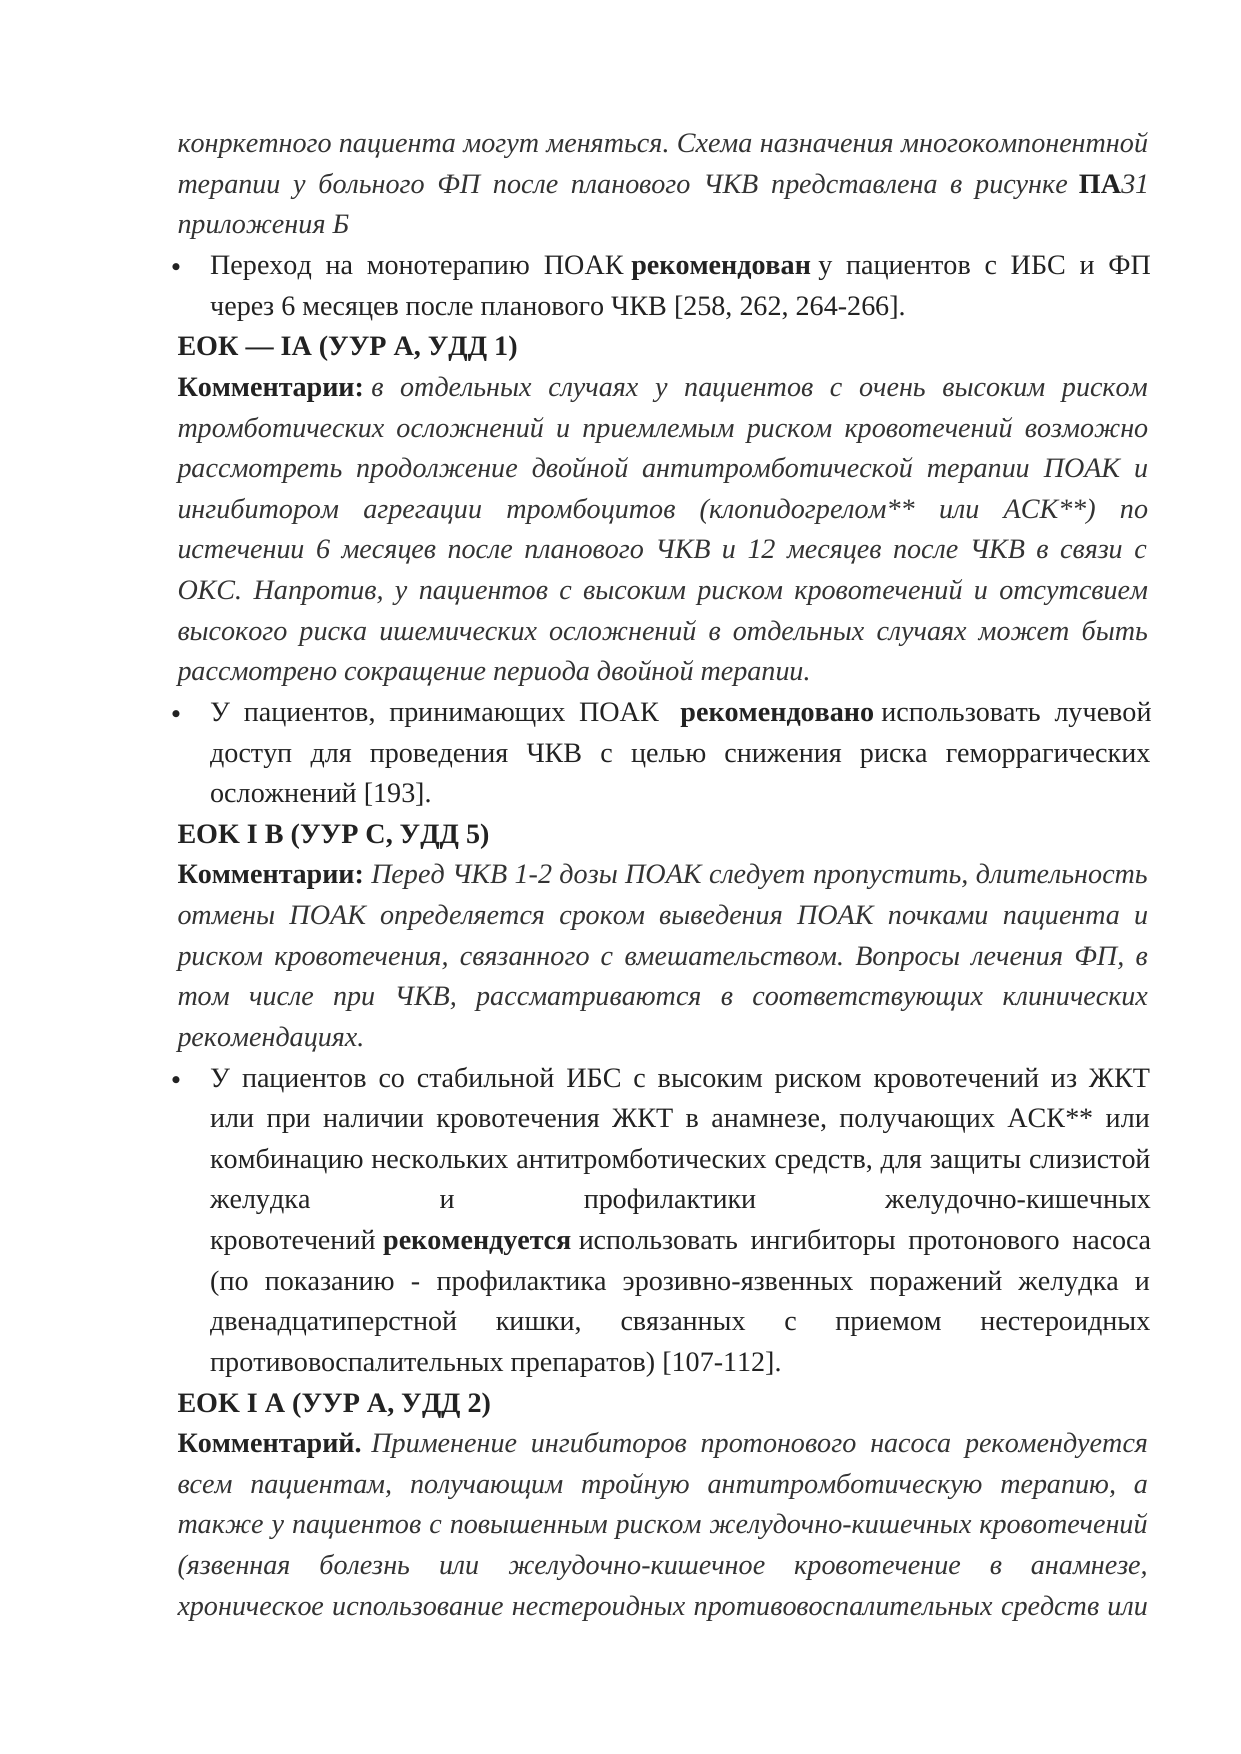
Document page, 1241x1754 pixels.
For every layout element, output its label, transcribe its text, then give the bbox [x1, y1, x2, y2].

text ЕОК — IА (УУР А, УДД 1) [177, 321, 1152, 362]
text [177, 1418, 1152, 1621]
text EOK I B (УУР C, УДД 5) [177, 809, 1152, 849]
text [177, 118, 1152, 240]
text Комментарии: в отдельных случаях у пациентов с очень высоким риском тромботических осложнений и приемлемым риском кровотечений возможно рассмотреть продолжение двойной антитромботической терапии ПОАК и ингибитором агрегации тромбоцитов (клопидогрелом** или АСК**) по истечении 6 месяцев после планового ЧКВ и 12 месяцев после ЧКВ в связи с ОКС. Напротив, у пациентов с высоким риском кровотечений и отсутсвием высокого риска ишемических осложнений в отдельных случаях может быть рассмотрено сокращение периода двойной терапии. [177, 362, 1152, 687]
list У пациентов, принимающих ПОАК рекомендовано использовать лучевой доступ для проведения ЧКВ с целью снижения риска геморрагических осложнений [193]. [172, 687, 1152, 809]
list Переход на монотерапию ПОАК рекомендован у пациентов с ИБС и ФП через 6 месяцев после планового ЧКВ [258, 262, 264-266]. [172, 240, 1152, 321]
text EOK I A (УУР A, УДД 2) [177, 1377, 1152, 1418]
text Комментарии: Перед ЧКВ 1-2 дозы ПОАК следует пропустить, длительность отмены ПОАК определяется сроком выведения ПОАК почками пациента и риском кровотечения, связанного с вмешательством. Вопросы лечения ФП, в том числе при ЧКВ, рассматриваются в соответствующих клинических рекомендациях. [177, 849, 1152, 1052]
list У пациентов со стабильной ИБС с высоким риском кровотечений из ЖКТ или при наличии кровотечения ЖКТ в анамнезе, получающих АСК** или комбинацию нескольких антитромботических средств, для защиты слизистой желудка и профилактики желудочно-кишечных кровотечений рекомендуется использовать ингибиторы протонового насоса (по показанию - профилактика эрозивно-язвенных поражений желудка и двенадцатиперстной кишки, связанных с приемом нестероидных противовоспалительных препаратов) [107-112]. [172, 1052, 1152, 1377]
